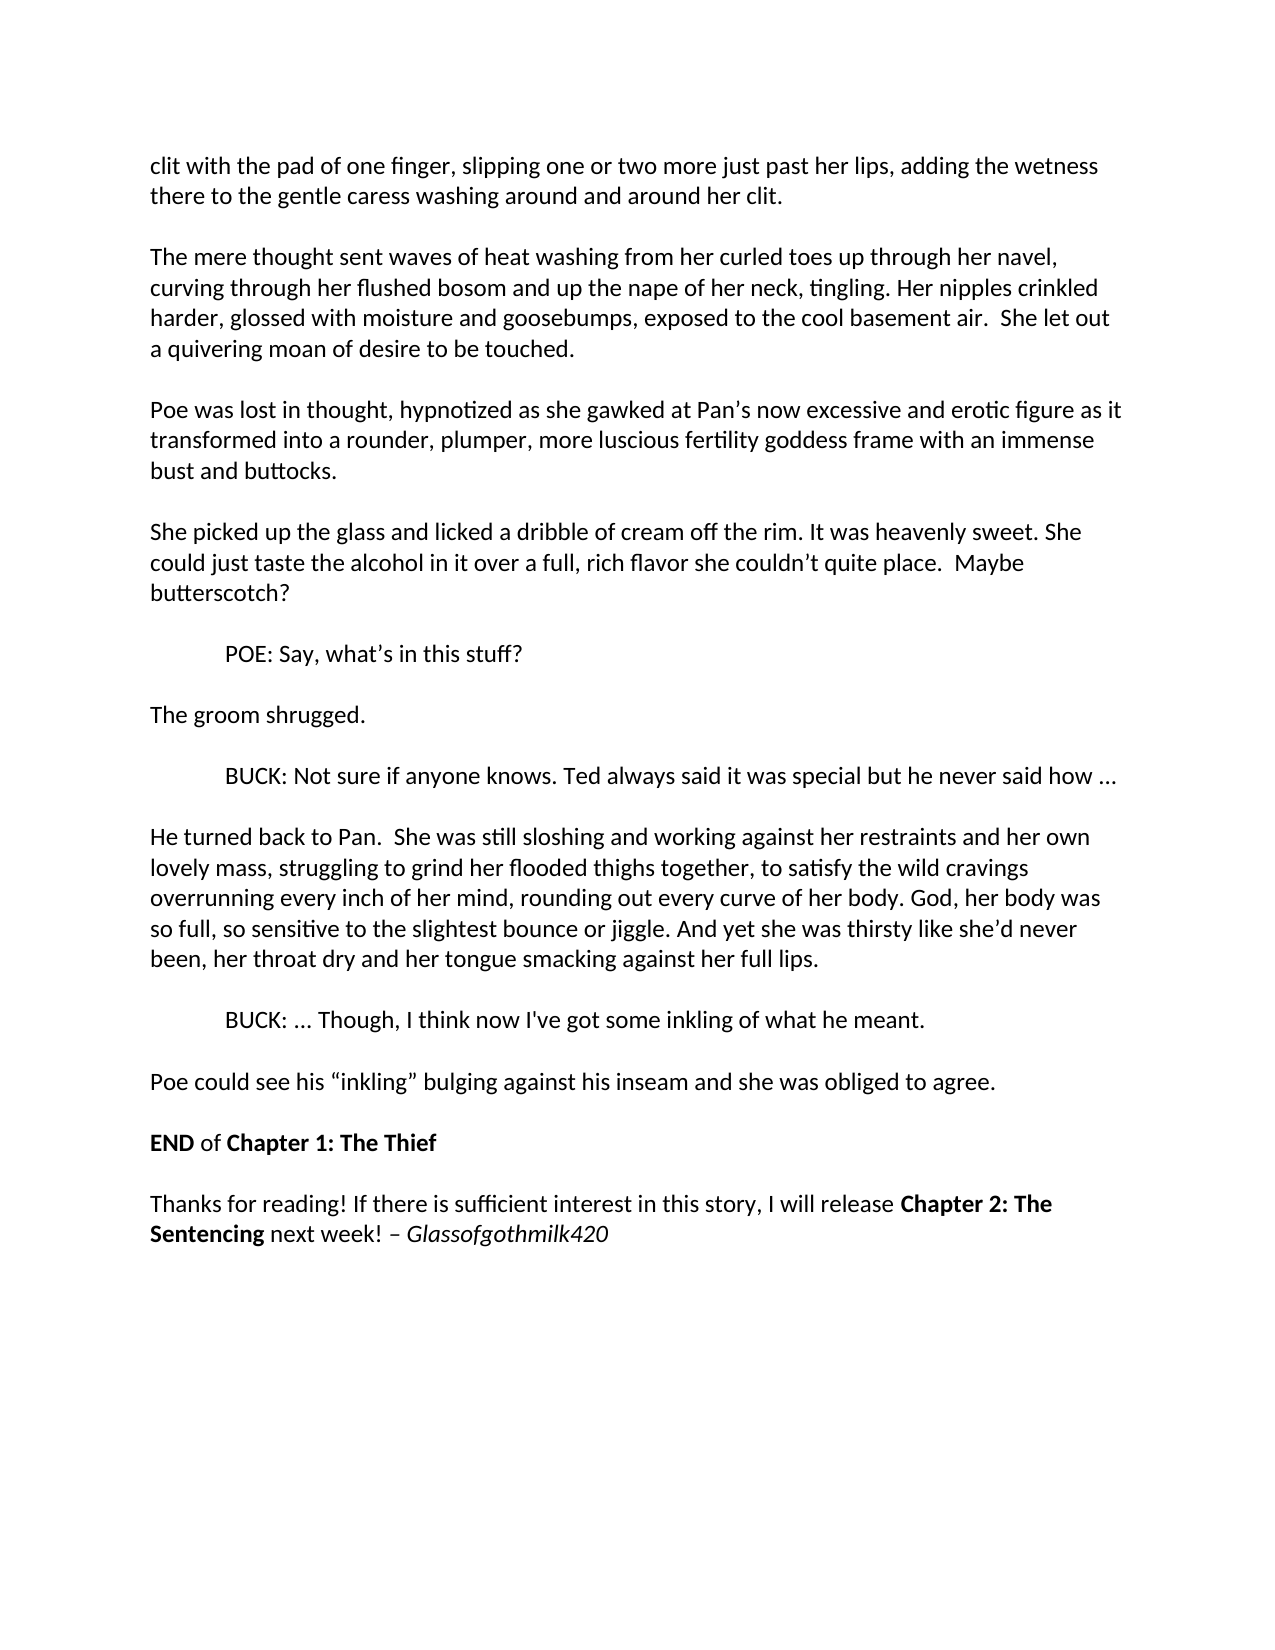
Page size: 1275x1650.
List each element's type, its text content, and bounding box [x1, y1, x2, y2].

text The groom shrugged. [150, 699, 1125, 730]
text Poe could see his “inkling” bulging against his inseam and she was obliged to agree. [150, 1066, 1125, 1096]
text POE: Say, what’s in this stuff? [150, 638, 1125, 669]
text She picked up the glass and licked a dribble of cream off the rim. It was heavenly sweet. She could just taste the alcohol in it over a full, rich flavor she couldn’t quite place. Maybe butterscotch? [150, 516, 1125, 608]
text Poe was lost in thought, hypnotized as she gawked at Pan’s now excessive and erotic figure as it transformed into a rounder, plumper, more luscious fertility goddess frame with an immense bust and buttocks. [150, 394, 1125, 486]
text The mere thought sent waves of heat washing from her curled toes up through her navel, curving through her flushed bosom and up the nape of her neck, tingling. Her nipples crinkled harder, glossed with moisture and goosebumps, exposed to the cool basement air. She let out a quivering moan of desire to be touched. [150, 242, 1125, 364]
text BUCK: ... Though, I think now I've got some inkling of what he meant. [150, 1004, 1125, 1035]
text He turned back to Pan. She was still sloshing and working against her restraints and her own lovely mass, struggling to grind her flooded thighs together, to satisfy the wild cravings overrunning every inch of her mind, rounding out every curve of her body. God, her body was so full, so sensitive to the slightest bounce or jiggle. And yet she was thirsty like she’d never been, her throat dry and her tongue smacking against her full lips. [150, 821, 1125, 974]
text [150, 150, 1125, 211]
text BUCK: Not sure if anyone knows. Ted always said it was special but he never said how ... [225, 760, 1125, 791]
text END of Chapter 1: The Thief [150, 1127, 1125, 1157]
text Thanks for reading! If there is sufficient interest in this story, I will release Chapter 2: The Sentencing next week! – Glassofgothmilk420 [150, 1188, 1125, 1249]
